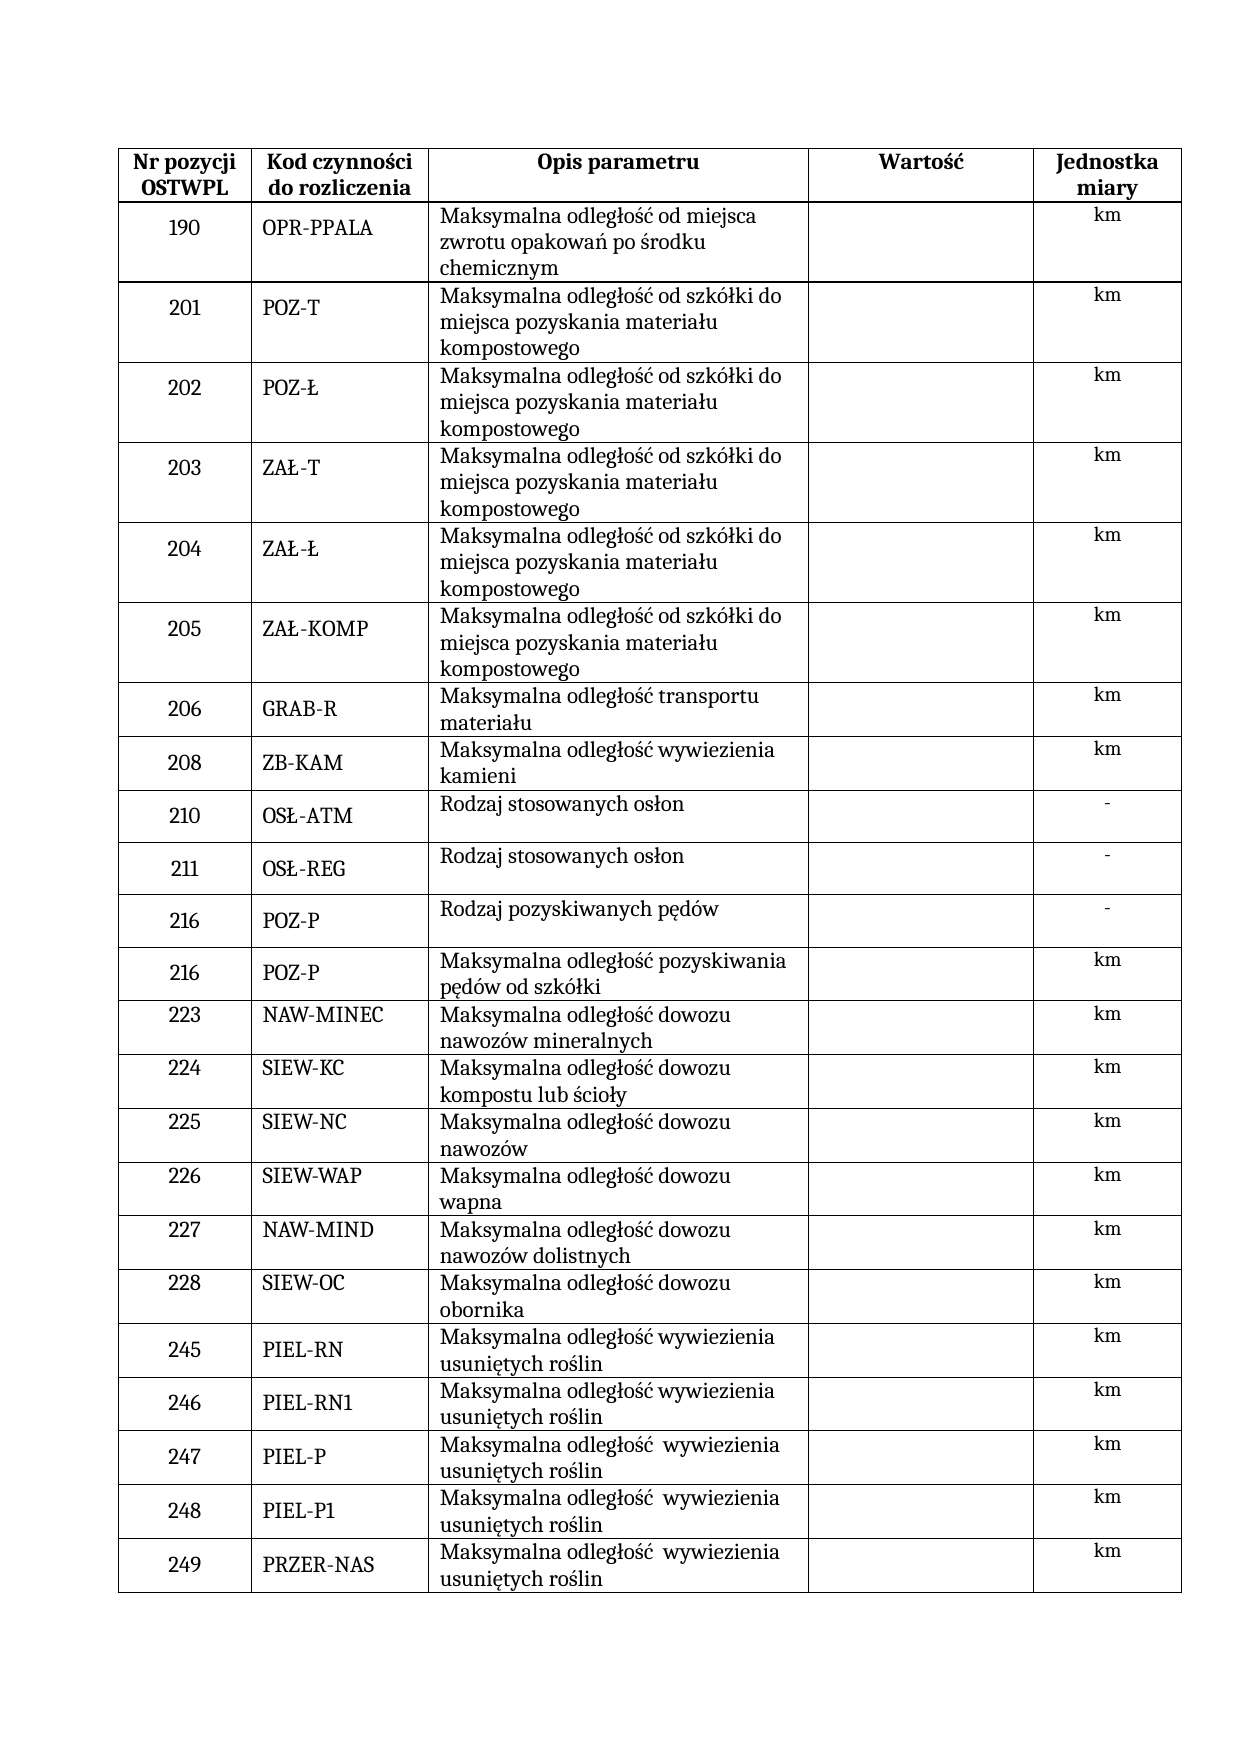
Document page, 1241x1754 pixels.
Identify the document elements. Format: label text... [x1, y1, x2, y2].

table_cell Maksymalna odległość od szkółki do miejsca pozyskania materiału kompostowego [429, 363, 808, 442]
table_cell OPR-PPALA [252, 203, 428, 281]
table_cell km [1034, 683, 1181, 736]
table_cell Rodzaj stosowanych osłon [429, 843, 808, 894]
table_cell km [1034, 523, 1181, 602]
table_cell [809, 1055, 1033, 1108]
table_cell km [1034, 203, 1181, 281]
table_cell km [1034, 1485, 1181, 1538]
table_cell [809, 603, 1033, 682]
table_cell [809, 1431, 1033, 1484]
table_cell 249 [119, 1539, 251, 1592]
table_cell Maksymalna odległość transportu materiału [429, 683, 808, 736]
table_cell SIEW-KC [252, 1055, 428, 1108]
table_cell GRAB-R [252, 683, 428, 736]
table_cell Maksymalna odległość dowozu obornika [429, 1270, 808, 1323]
table_cell [809, 1324, 1033, 1377]
table_cell km [1034, 283, 1181, 362]
table_cell ZAŁ-KOMP [252, 603, 428, 682]
table_cell [809, 895, 1033, 947]
table_header Kod czynności do rozliczenia [252, 149, 428, 201]
table_cell [809, 843, 1033, 894]
table_cell 247 [119, 1431, 251, 1484]
table_cell km [1034, 1324, 1181, 1377]
table_cell OSŁ-ATM [252, 791, 428, 842]
table_cell 208 [119, 737, 251, 789]
table_cell POZ-P [252, 948, 428, 1000]
table_cell 190 [119, 203, 251, 281]
table_cell Maksymalna odległość od szkółki do miejsca pozyskania materiału kompostowego [429, 603, 808, 682]
table_cell [809, 203, 1033, 281]
table_cell Maksymalna odległość dowozu nawozów dolistnych [429, 1216, 808, 1269]
table_cell Maksymalna odległość wywiezienia usuniętych roślin [429, 1431, 808, 1484]
table_header Nr pozycji OSTWPL [119, 149, 251, 201]
table_cell [809, 283, 1033, 362]
table_cell 216 [119, 948, 251, 1000]
table_cell SIEW-NC [252, 1109, 428, 1162]
table_cell ZB-KAM [252, 737, 428, 789]
table_cell km [1034, 443, 1181, 522]
table_cell SIEW-WAP [252, 1163, 428, 1215]
table_cell PIEL-P1 [252, 1485, 428, 1538]
table_cell 211 [119, 843, 251, 894]
table_cell 227 [119, 1216, 251, 1269]
table_cell km [1034, 1378, 1181, 1430]
table_cell POZ-T [252, 283, 428, 362]
table_cell [809, 1163, 1033, 1215]
table_cell km [1034, 1270, 1181, 1323]
table_cell [809, 363, 1033, 442]
table_cell Maksymalna odległość od szkółki do miejsca pozyskania materiału kompostowego [429, 283, 808, 362]
table_cell SIEW-OC [252, 1270, 428, 1323]
table_cell km [1034, 948, 1181, 1000]
table_cell 228 [119, 1270, 251, 1323]
table_cell PRZER-NAS [252, 1539, 428, 1592]
table_cell km [1034, 1055, 1181, 1108]
table_cell 201 [119, 283, 251, 362]
table_cell [809, 443, 1033, 522]
table_cell - [1034, 791, 1181, 842]
table_cell [809, 737, 1033, 789]
table_cell ZAŁ-T [252, 443, 428, 522]
table_cell 202 [119, 363, 251, 442]
table_header Jednostka miary [1034, 149, 1181, 201]
table_header Opis parametru [429, 149, 808, 201]
table_cell 225 [119, 1109, 251, 1162]
table_cell 205 [119, 603, 251, 682]
table_cell NAW-MINEC [252, 1001, 428, 1054]
table_cell [809, 1378, 1033, 1430]
table_cell ZAŁ-Ł [252, 523, 428, 602]
table_cell - [1034, 843, 1181, 894]
table_cell NAW-MIND [252, 1216, 428, 1269]
table_cell Maksymalna odległość od szkółki do miejsca pozyskania materiału kompostowego [429, 443, 808, 522]
table_cell [809, 1539, 1033, 1592]
table_cell km [1034, 1001, 1181, 1054]
table_cell Maksymalna odległość wywiezienia usuniętych roślin [429, 1539, 808, 1592]
table_cell km [1034, 1216, 1181, 1269]
table_header Wartość [809, 149, 1033, 201]
table_cell 226 [119, 1163, 251, 1215]
table_cell [809, 1109, 1033, 1162]
table_cell Maksymalna odległość wywiezienia usuniętych roślin [429, 1485, 808, 1538]
table_cell 210 [119, 791, 251, 842]
table_cell Maksymalna odległość dowozu nawozów [429, 1109, 808, 1162]
table_cell [809, 523, 1033, 602]
table_cell 206 [119, 683, 251, 736]
table_cell 203 [119, 443, 251, 522]
table_cell POZ-P [252, 895, 428, 947]
table_cell Maksymalna odległość pozyskiwania pędów od szkółki [429, 948, 808, 1000]
table_cell Maksymalna odległość dowozu kompostu lub ścioły [429, 1055, 808, 1108]
table_cell km [1034, 1109, 1181, 1162]
table_cell [809, 791, 1033, 842]
table_cell Rodzaj pozyskiwanych pędów [429, 895, 808, 947]
table_cell km [1034, 363, 1181, 442]
table_cell Rodzaj stosowanych osłon [429, 791, 808, 842]
table_cell [809, 948, 1033, 1000]
table_cell 223 [119, 1001, 251, 1054]
table_cell Maksymalna odległość od szkółki do miejsca pozyskania materiału kompostowego [429, 523, 808, 602]
table_cell Maksymalna odległość wywiezienia usuniętych roślin [429, 1324, 808, 1377]
table_cell 248 [119, 1485, 251, 1538]
table_cell 216 [119, 895, 251, 947]
table_cell [809, 683, 1033, 736]
table_cell - [1034, 895, 1181, 947]
table_cell OSŁ-REG [252, 843, 428, 894]
table_cell [809, 1270, 1033, 1323]
table_cell PIEL-RN1 [252, 1378, 428, 1430]
table_cell Maksymalna odległość dowozu nawozów mineralnych [429, 1001, 808, 1054]
table_cell [809, 1001, 1033, 1054]
table_cell km [1034, 1163, 1181, 1215]
table_cell 245 [119, 1324, 251, 1377]
table_cell km [1034, 603, 1181, 682]
table_cell 224 [119, 1055, 251, 1108]
table_cell POZ-Ł [252, 363, 428, 442]
table_cell PIEL-P [252, 1431, 428, 1484]
table_cell Maksymalna odległość dowozu wapna [429, 1163, 808, 1215]
table_cell [809, 1485, 1033, 1538]
table_cell km [1034, 1539, 1181, 1592]
table_cell [809, 1216, 1033, 1269]
table_cell km [1034, 737, 1181, 789]
table_cell 246 [119, 1378, 251, 1430]
table_cell km [1034, 1431, 1181, 1484]
table_cell Maksymalna odległość wywiezienia usuniętych roślin [429, 1378, 808, 1430]
table_cell Maksymalna odległość wywiezienia kamieni [429, 737, 808, 789]
table_cell PIEL-RN [252, 1324, 428, 1377]
table_cell 204 [119, 523, 251, 602]
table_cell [429, 203, 808, 281]
